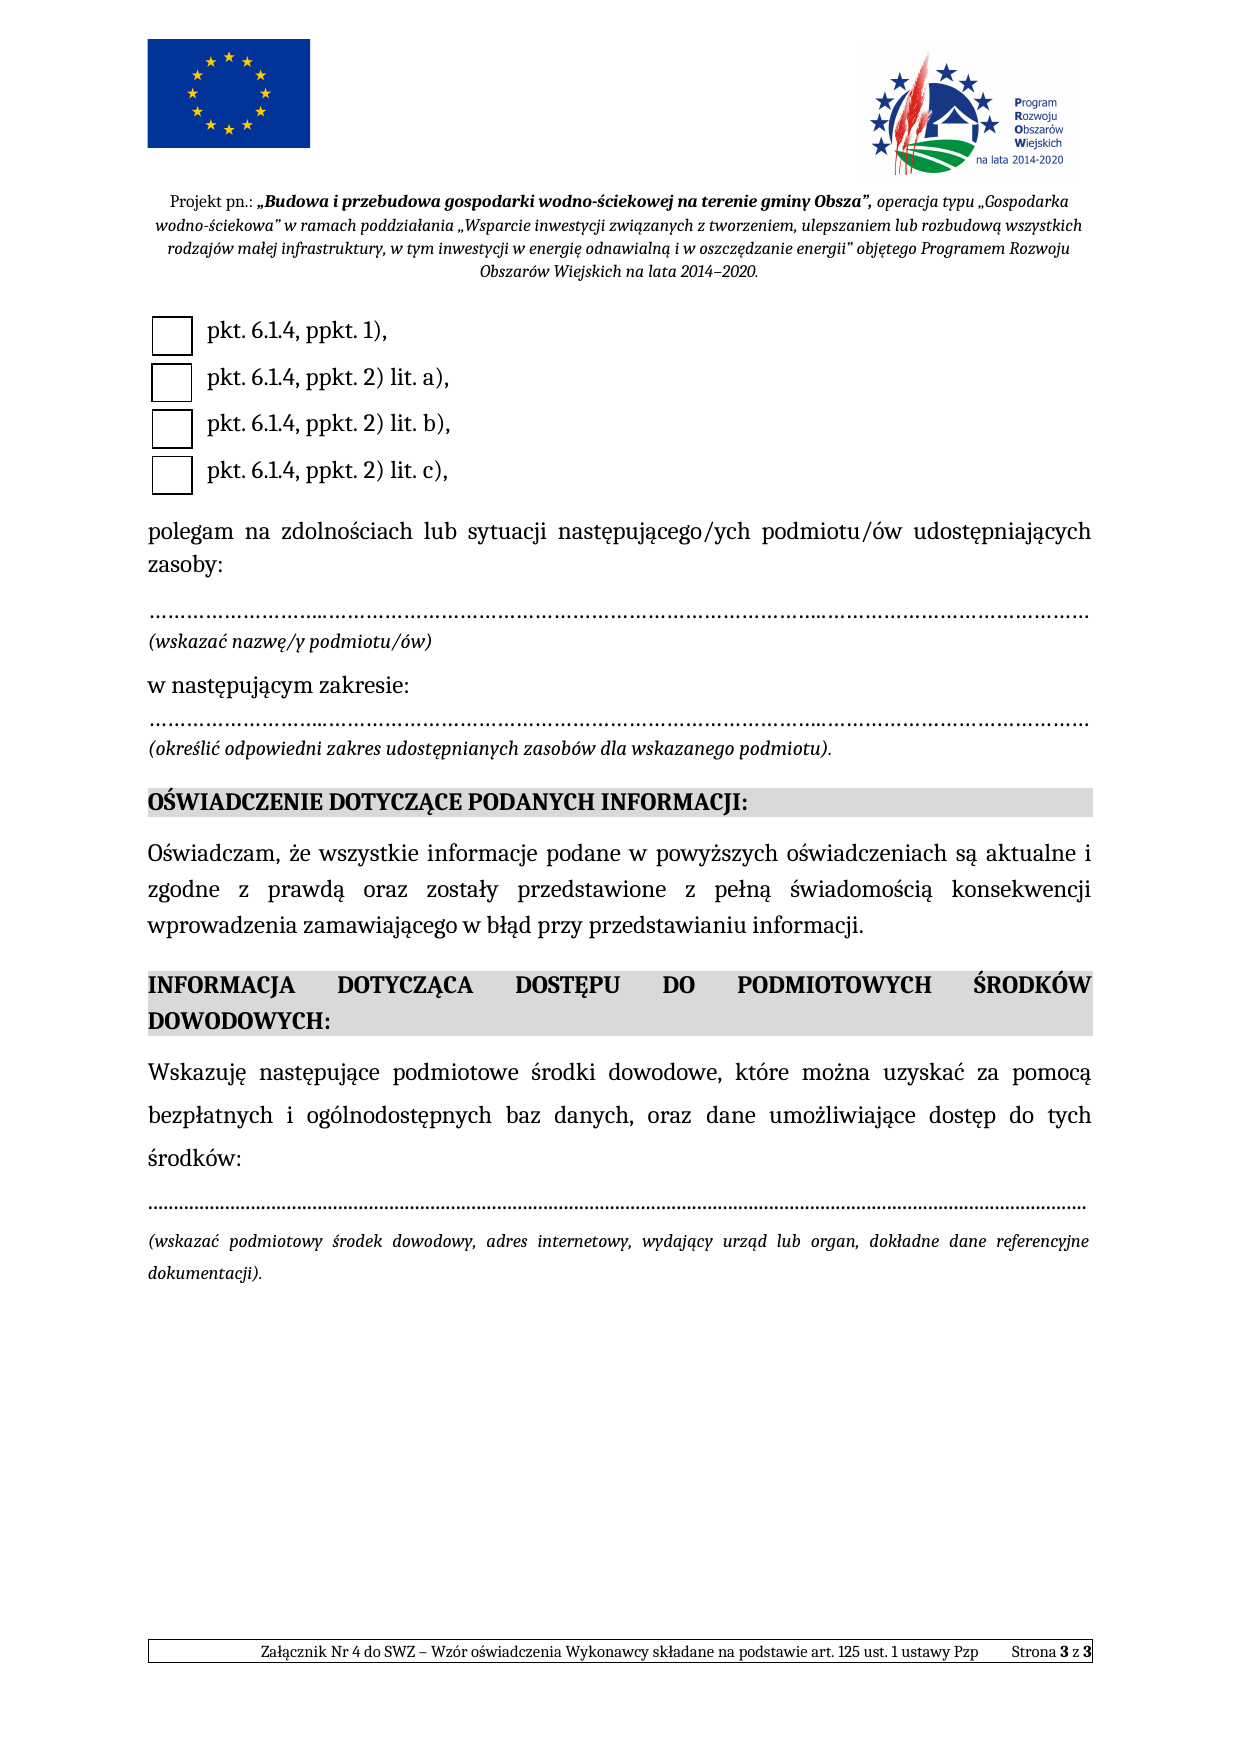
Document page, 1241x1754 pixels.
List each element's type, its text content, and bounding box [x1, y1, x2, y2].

list pkt. 6.1.4, ppkt. 1), [193, 316, 1093, 344]
text ....................................................................................................................................................................................... [148, 1187, 1093, 1216]
picture [147, 39, 311, 148]
list pkt. 6.1.4, ppkt. 2) lit. b), [193, 409, 1093, 438]
list pkt. 6.1.4, ppkt. 2) lit. c), [193, 456, 1093, 485]
text ………………………..……………………………………………………………………..…………………………………… [148, 704, 1093, 732]
text ………………………..……………………………………………………………………..…………………………………… [148, 596, 1093, 625]
text INFORMACJA DOTYCZĄCA DOSTĘPU DO PODMIOTOWYCH ŚRODKÓW DOWODOWYCH: [148, 971, 1093, 1036]
text Oświadczam, że wszystkie informacje podane w powyższych oświadczeniach są aktualne i zgodne z prawdą oraz zostały przedstawione z pełną świadomością konsekwencji wprowadzenia zamawiającego w błąd przy przedstawianiu informacji. [148, 839, 1093, 940]
text (określić odpowiedni zakres udostępnianych zasobów dla wskazanego podmiotu). [148, 737, 1093, 761]
text polegam na zdolnościach lub sytuacji następującego/ych podmiotu/ów udostępniających zasoby: [148, 517, 1093, 578]
picture [861, 44, 1076, 184]
text (wskazać podmiotowy środek dowodowy, adres internetowy, wydający urząd lub organ, dokładne dane referencyjne dokumentacji). [148, 1230, 1093, 1284]
text w następującym zakresie: [148, 671, 1093, 699]
text OŚWIADCZENIE DOTYCZĄCE PODANYCH INFORMACJI: [148, 788, 1093, 817]
text (wskazać nazwę/y podmiotu/ów) [148, 629, 1093, 653]
text Wskazuję następujące podmiotowe środki dowodowe, które można uzyskać za pomocą bezpłatnych i ogólnodostępnych baz danych, oraz dane umożliwiające dostęp do tych środków: [148, 1058, 1093, 1173]
list pkt. 6.1.4, ppkt. 2) lit. a), [192, 363, 1093, 391]
